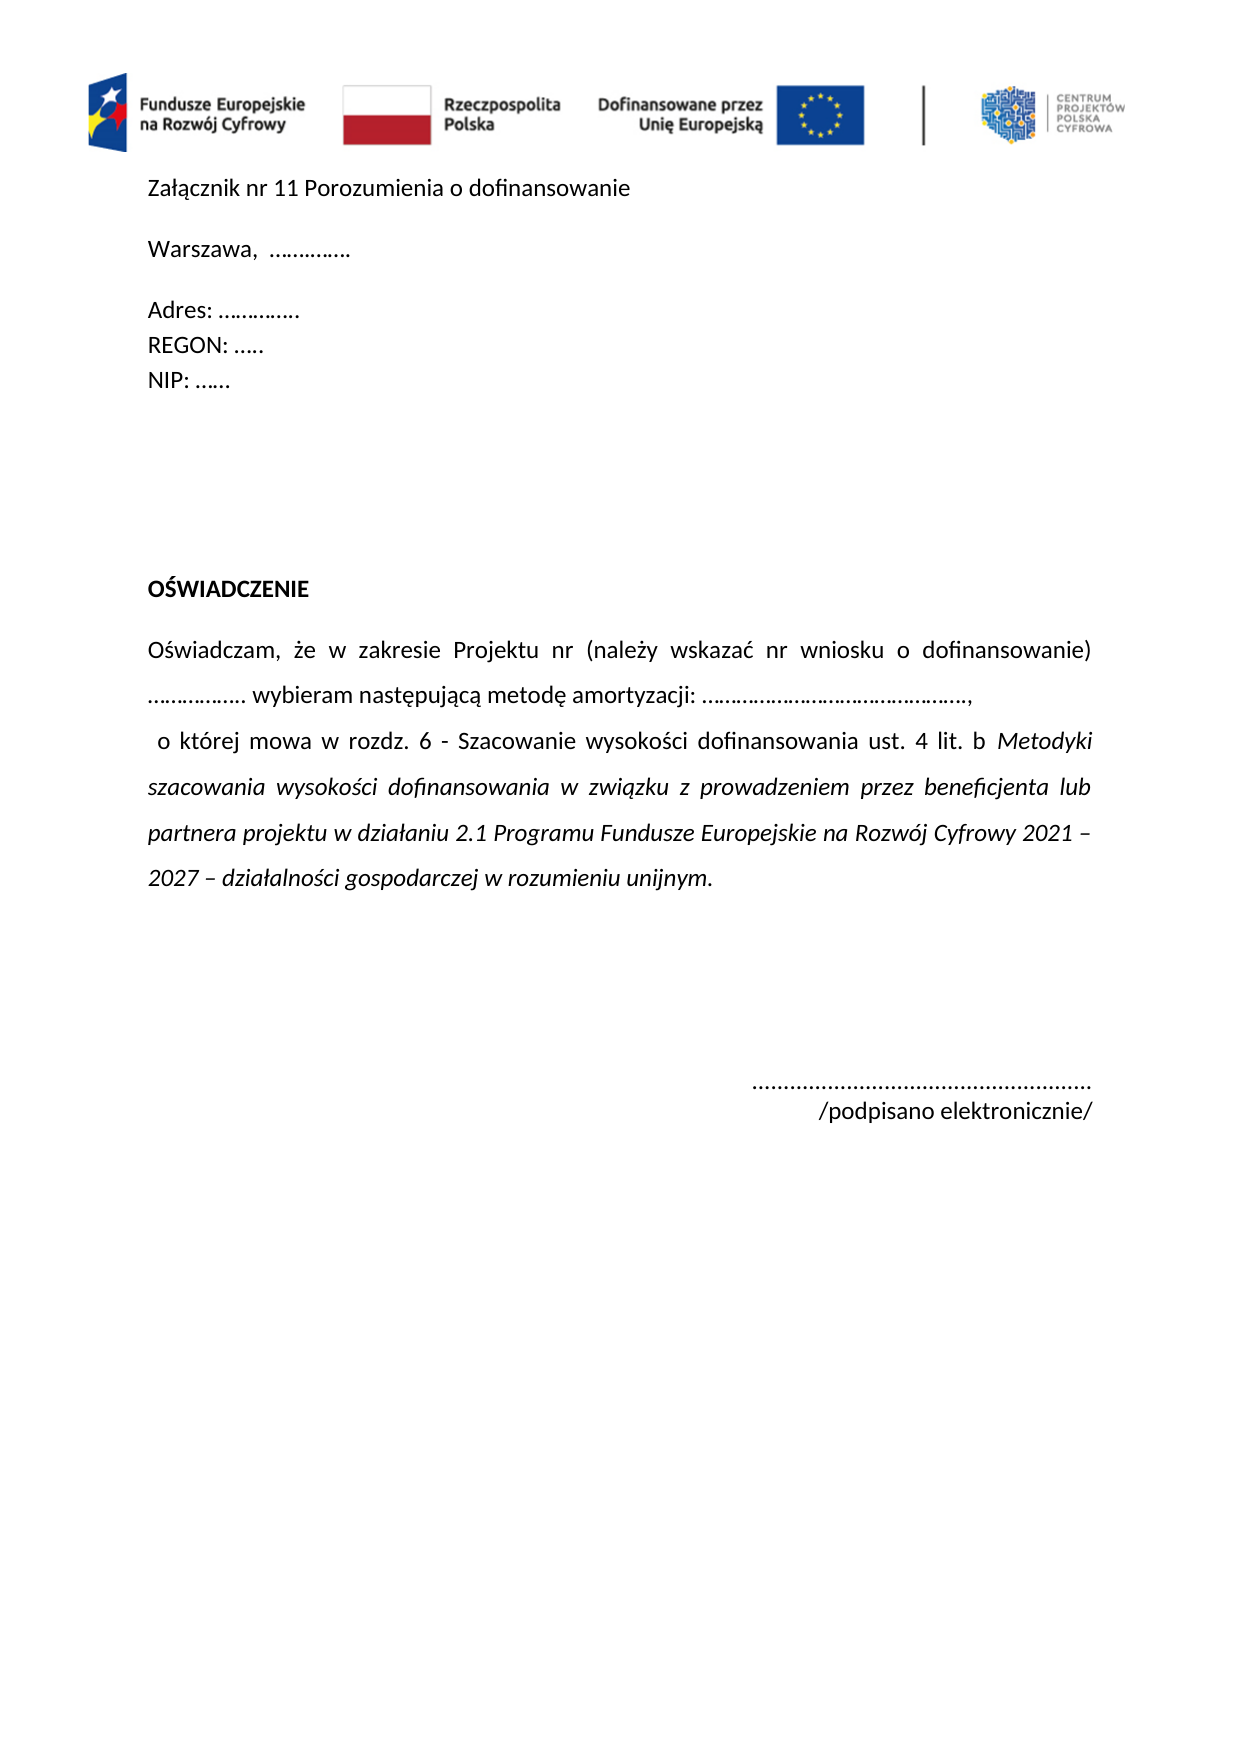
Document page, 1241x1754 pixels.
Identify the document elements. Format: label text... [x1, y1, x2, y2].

text Załącznik nr 11 Porozumienia o dofinansowanie [148, 172, 1093, 203]
text Warszawa, …….……. [148, 233, 1093, 264]
picture [88, 73, 1125, 152]
text /podpisano elektronicznie/ [148, 1095, 1093, 1126]
text Oświadczam, że w zakresie Projektu nr (należy wskazać nr wniosku o dofinansowanie) …………….. wybieram następującą metodę amortyzacji: ………………………………………., [148, 634, 1093, 710]
text Adres: ………….. REGON: ….. NIP: …… [148, 294, 1093, 395]
text OŚWIADCZENIE [148, 573, 1093, 603]
text ...................................................... [148, 1065, 1093, 1095]
text o której mowa w rozdz. 6 - Szacowanie wysokości dofinansowania ust. 4 lit. b Metodyki szacowania wysokości dofinansowania w związku z prowadzeniem przez beneficjenta lub partnera projektu w działaniu 2.1 Programu Fundusze Europejskie na Rozwój Cyfrowy 2021 – 2027 – działalności gospodarczej w rozumieniu unijnym. [148, 725, 1093, 893]
